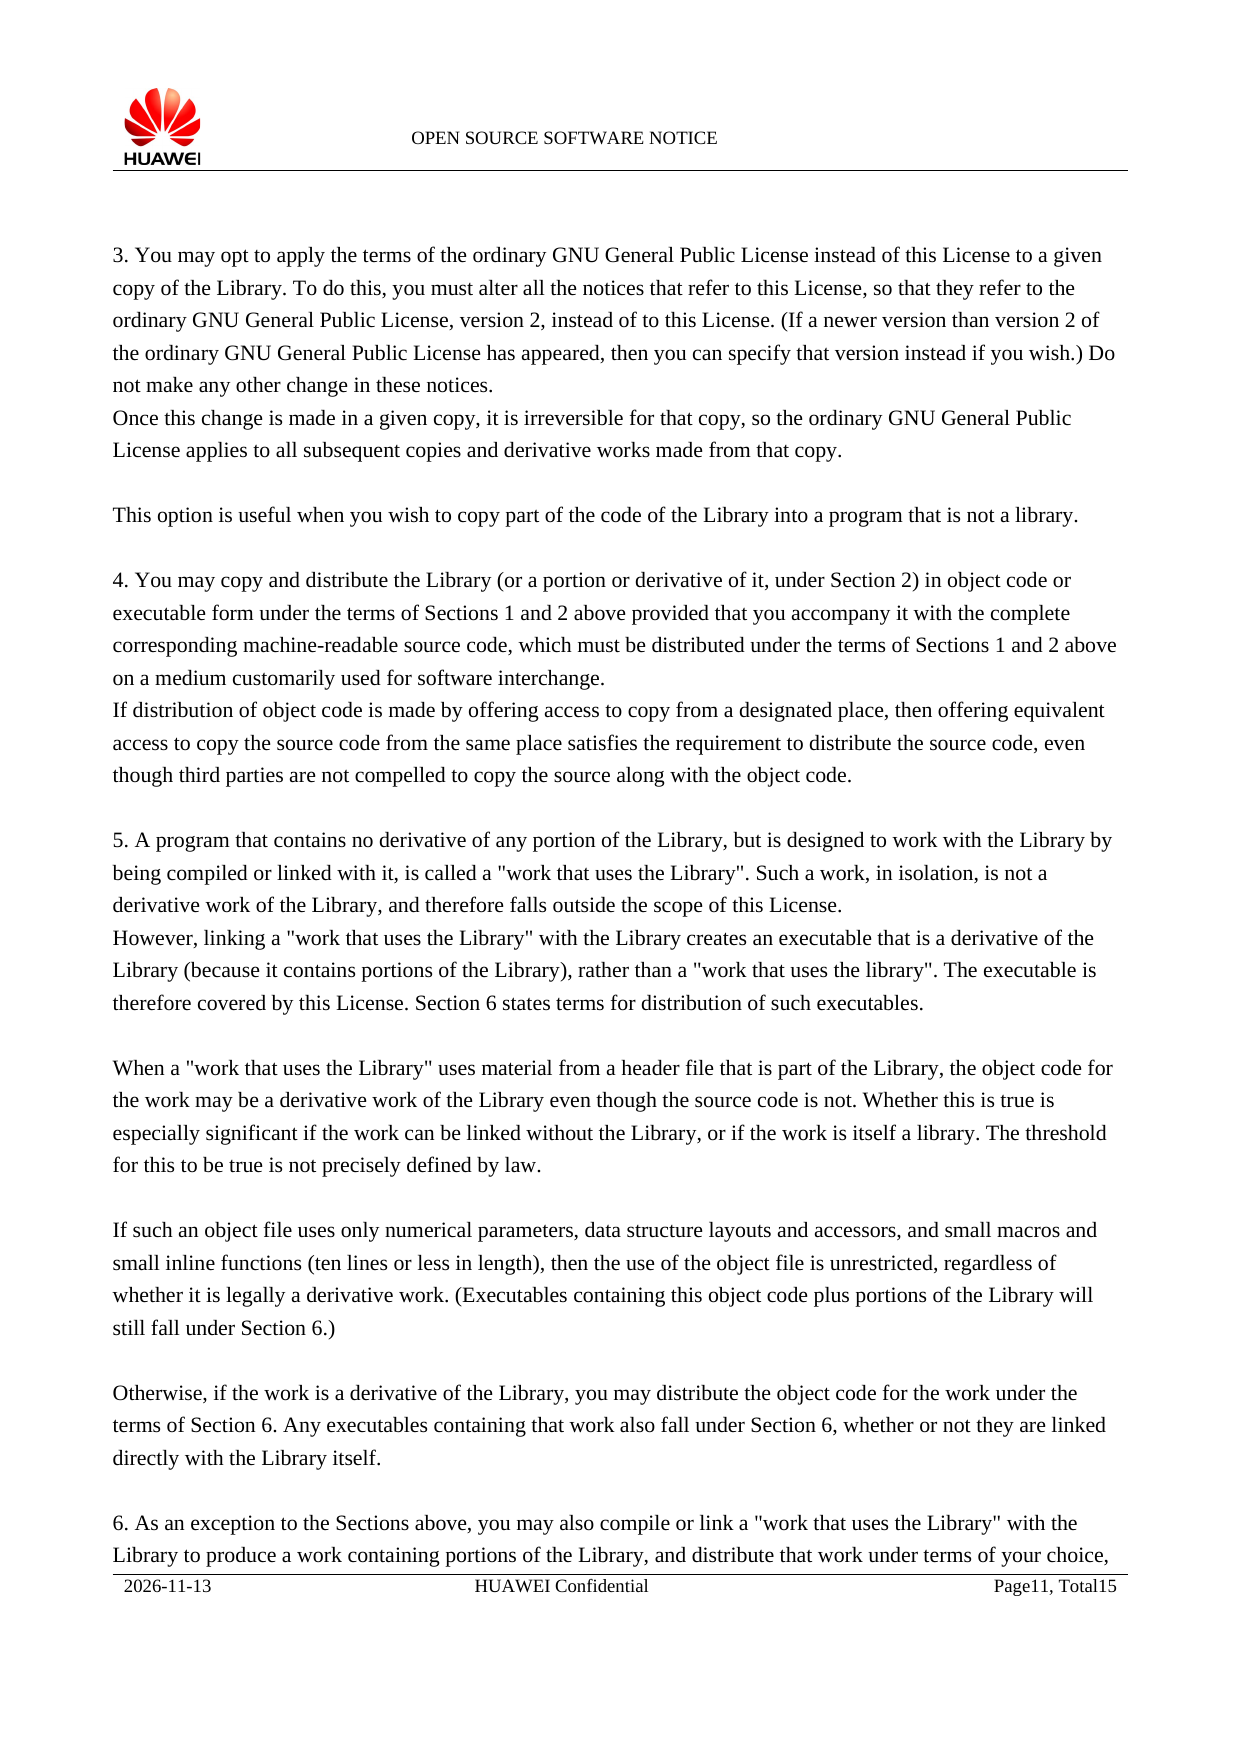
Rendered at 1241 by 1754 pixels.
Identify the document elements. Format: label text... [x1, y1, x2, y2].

picture [124, 88, 201, 165]
